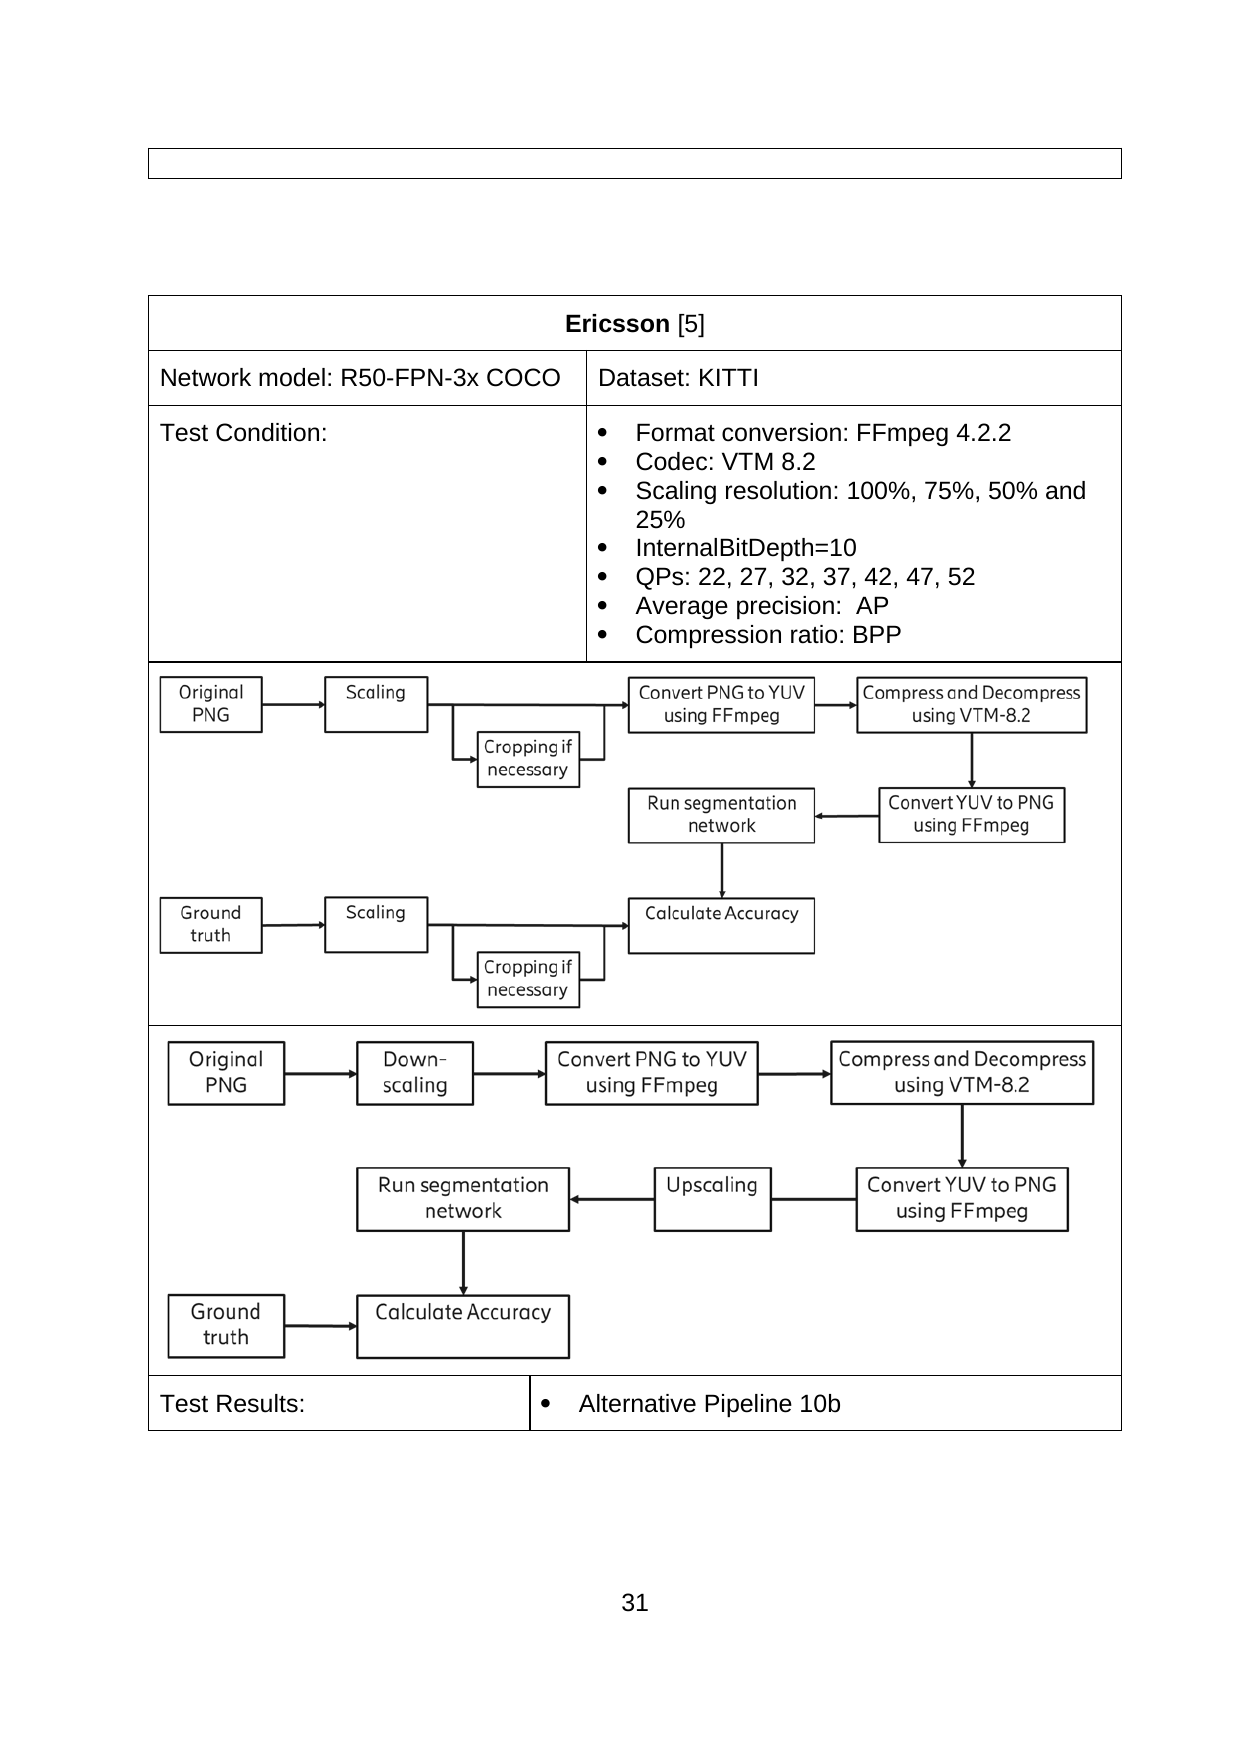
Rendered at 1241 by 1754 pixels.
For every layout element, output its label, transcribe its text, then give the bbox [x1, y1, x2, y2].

table_cell Network model: R50-FPN-3x COCO [149, 351, 586, 404]
table_cell [149, 149, 1121, 177]
picture [167, 1038, 1103, 1363]
table_cell Alternative Pipeline 10b [531, 1376, 1121, 1430]
table_cell [149, 663, 1121, 1024]
picture [159, 675, 1095, 1012]
table_cell Test Condition: [149, 406, 586, 661]
table_cell Dataset: KITTI [587, 351, 1121, 404]
table_header Ericsson [149, 296, 1121, 350]
table_cell Test Results: [149, 1376, 529, 1430]
table_cell [149, 1026, 1121, 1375]
table_cell Format conversion: FFmpeg 4.2.2 Codec: VTM 8.2 Scaling resolution: 100%, 75%, 50% and 25% InternalBitDepth=10 QPs: 22, 27, 32, 37, 42, 47, 52 Average precision: AP Compression ratio: BPP [587, 406, 1121, 661]
